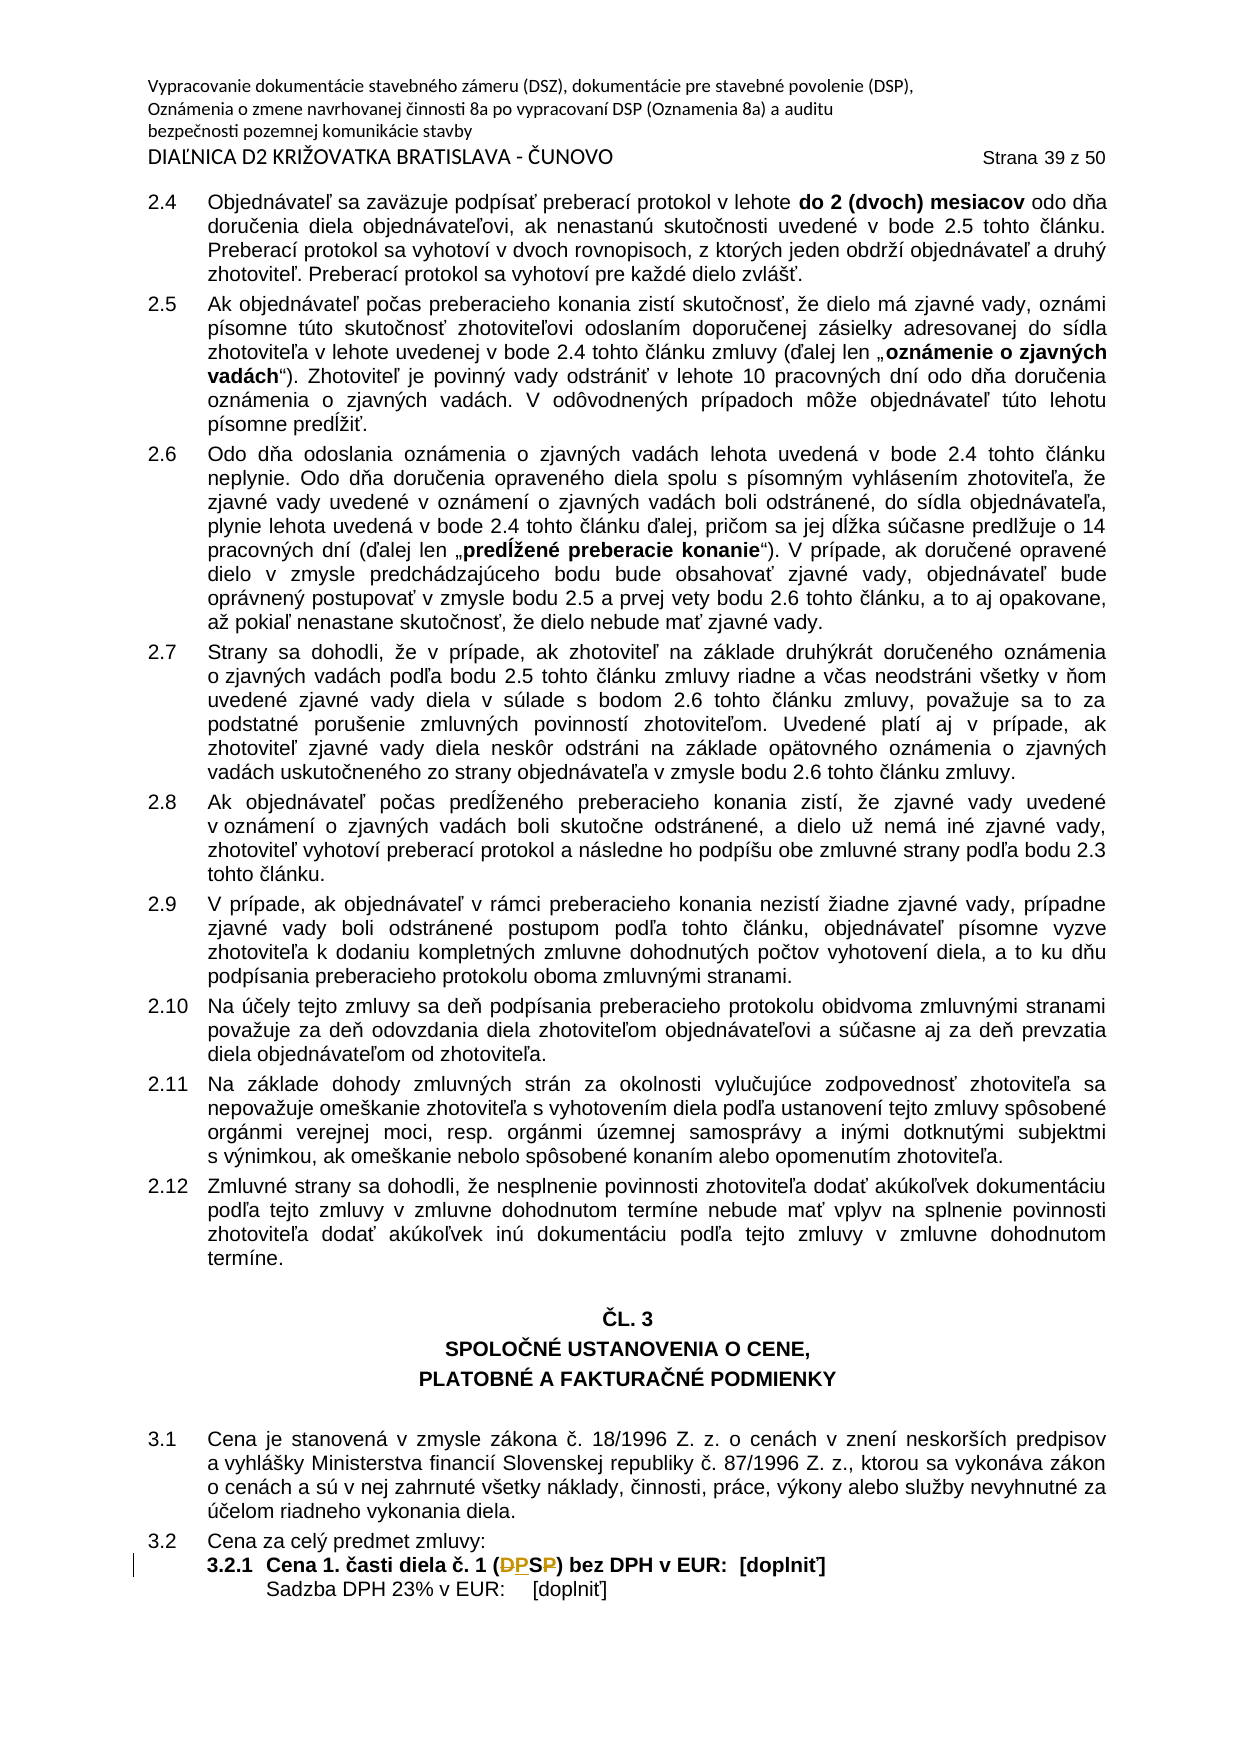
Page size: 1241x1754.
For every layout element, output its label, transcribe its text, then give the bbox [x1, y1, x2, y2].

list Na účely tejto zmluvy sa deň podpísania preberacieho protokolu obidvoma zmluvnými stranami považuje za deň odovzdania diela zhotoviteľom objednávateľovi a súčasne aj za deň prevzatia diela objednávateľom od zhotoviteľa. [148, 994, 1107, 1066]
list Cena je stanovená v zmysle zákona č. 18/1996 Z. z. o cenách v znení neskorších predpisov a vyhlášky Ministerstva financií Slovenskej republiky č. 87/1996 Z. z., ktorou sa vykonáva zákon o cenách a sú v nej zahrnuté všetky náklady, činnosti, práce, výkony alebo služby nevyhnutné za účelom riadneho vykonania diela. [148, 1427, 1107, 1523]
text SPOLOČNÉ USTANOVENIA O CENE, [148, 1337, 1107, 1361]
list Zmluvné strany sa dohodli, že nesplnenie povinnosti zhotoviteľa dodať akúkoľvek dokumentáciu podľa tejto zmluvy v zmluvne dohodnutom termíne nebude mať vplyv na splnenie povinnosti zhotoviteľa dodať akúkoľvek inú dokumentáciu podľa tejto zmluvy v zmluvne dohodnutom termíne. [148, 1174, 1107, 1270]
list Objednávateľ sa zaväzuje podpísať preberací protokol v lehote do 2 (dvoch) mesiacov odo dňa doručenia diela objednávateľovi, ak nenastanú skutočnosti uvedené v bode 2.5 tohto článku. Preberací protokol sa vyhotoví v dvoch rovnopisoch, z ktorých jeden obdrží objednávateľ a druhý zhotoviteľ. Preberací protokol sa vyhotoví pre každé dielo zvlášť. [148, 190, 1107, 286]
list V prípade, ak objednávateľ v rámci preberacieho konania nezistí žiadne zjavné vady, prípadne zjavné vady boli odstránené postupom podľa tohto článku, objednávateľ písomne vyzve zhotoviteľa k dodaniu kompletných zmluvne dohodnutých počtov vyhotovení diela, a to ku dňu podpísania preberacieho protokolu oboma zmluvnými stranami. [148, 892, 1107, 988]
text Sadzba DPH 23% v EUR: [doplniť] [266, 1577, 1107, 1601]
list Odo dňa odoslania oznámenia o zjavných vadách lehota uvedená v bode 2.4 tohto článku neplynie. Odo dňa doručenia opraveného diela spolu s písomným vyhlásením zhotoviteľa, že zjavné vady uvedené v oznámení o zjavných vadách boli odstránené, do sídla objednávateľa, plynie lehota uvedená v bode 2.4 tohto článku ďalej, pričom sa jej dĺžka súčasne predlžuje o 14 pracovných dní (ďalej len „predĺžené preberacie konanie“). V prípade, ak doručené opravené dielo v zmysle predchádzajúceho bodu bude obsahovať zjavné vady, objednávateľ bude oprávnený postupovať v zmysle bodu 2.5 a prvej vety bodu 2.6 tohto článku, a to aj opakovane, až pokiaľ nenastane skutočnosť, že dielo nebude mať zjavné vady. [148, 442, 1107, 633]
list Ak objednávateľ počas predĺženého preberacieho konania zistí, že zjavné vady uvedené v oznámení o zjavných vadách boli skutočne odstránené, a dielo už nemá iné zjavné vady, zhotoviteľ vyhotoví preberací protokol a následne ho podpíšu obe zmluvné strany podľa bodu 2.3 tohto článku. [148, 790, 1107, 886]
list Ak objednávateľ počas preberacieho konania zistí skutočnosť, že dielo má zjavné vady, oznámi písomne túto skutočnosť zhotoviteľovi odoslaním doporučenej zásielky adresovanej do sídla zhotoviteľa v lehote uvedenej v bode 2.4 tohto článku zmluvy (ďalej len „oznámenie o zjavných vadách“). Zhotoviteľ je povinný vady odstrániť v lehote 10 pracovných dní odo dňa doručenia oznámenia o zjavných vadách. V odôvodnených prípadoch môže objednávateľ túto lehotu písomne predĺžiť. [148, 292, 1107, 436]
text PLATOBNÉ A FAKTURAČNÉ PODMIENKY [148, 1367, 1107, 1391]
list Na základe dohody zmluvných strán za okolnosti vylučujúce zodpovednosť zhotoviteľa sa nepovažuje omeškanie zhotoviteľa s vyhotovením diela podľa ustanovení tejto zmluvy spôsobené orgánmi verejnej moci, resp. orgánmi územnej samosprávy a inými dotknutými subjektmi s výnimkou, ak omeškanie nebolo spôsobené konaním alebo opomenutím zhotoviteľa. [148, 1072, 1107, 1168]
text ČL. 3 [148, 1306, 1107, 1330]
list Strany sa dohodli, že v prípade, ak zhotoviteľ na základe druhýkrát doručeného oznámenia o zjavných vadách podľa bodu 2.5 tohto článku zmluvy riadne a včas neodstráni všetky v ňom uvedené zjavné vady diela v súlade s bodom 2.6 tohto článku zmluvy, považuje sa to za podstatné porušenie zmluvných povinností zhotoviteľom. Uvedené platí aj v prípade, ak zhotoviteľ zjavné vady diela neskôr odstráni na základe opätovného oznámenia o zjavných vadách uskutočneného zo strany objednávateľa v zmysle bodu 2.6 tohto článku zmluvy. [148, 640, 1107, 783]
text 3.2.1 Cena 1. časti diela č. 1 (S) bez DPH v EUR: [doplniť] [207, 1553, 1107, 1577]
list Cena za celý predmet zmluvy: [148, 1529, 1107, 1553]
